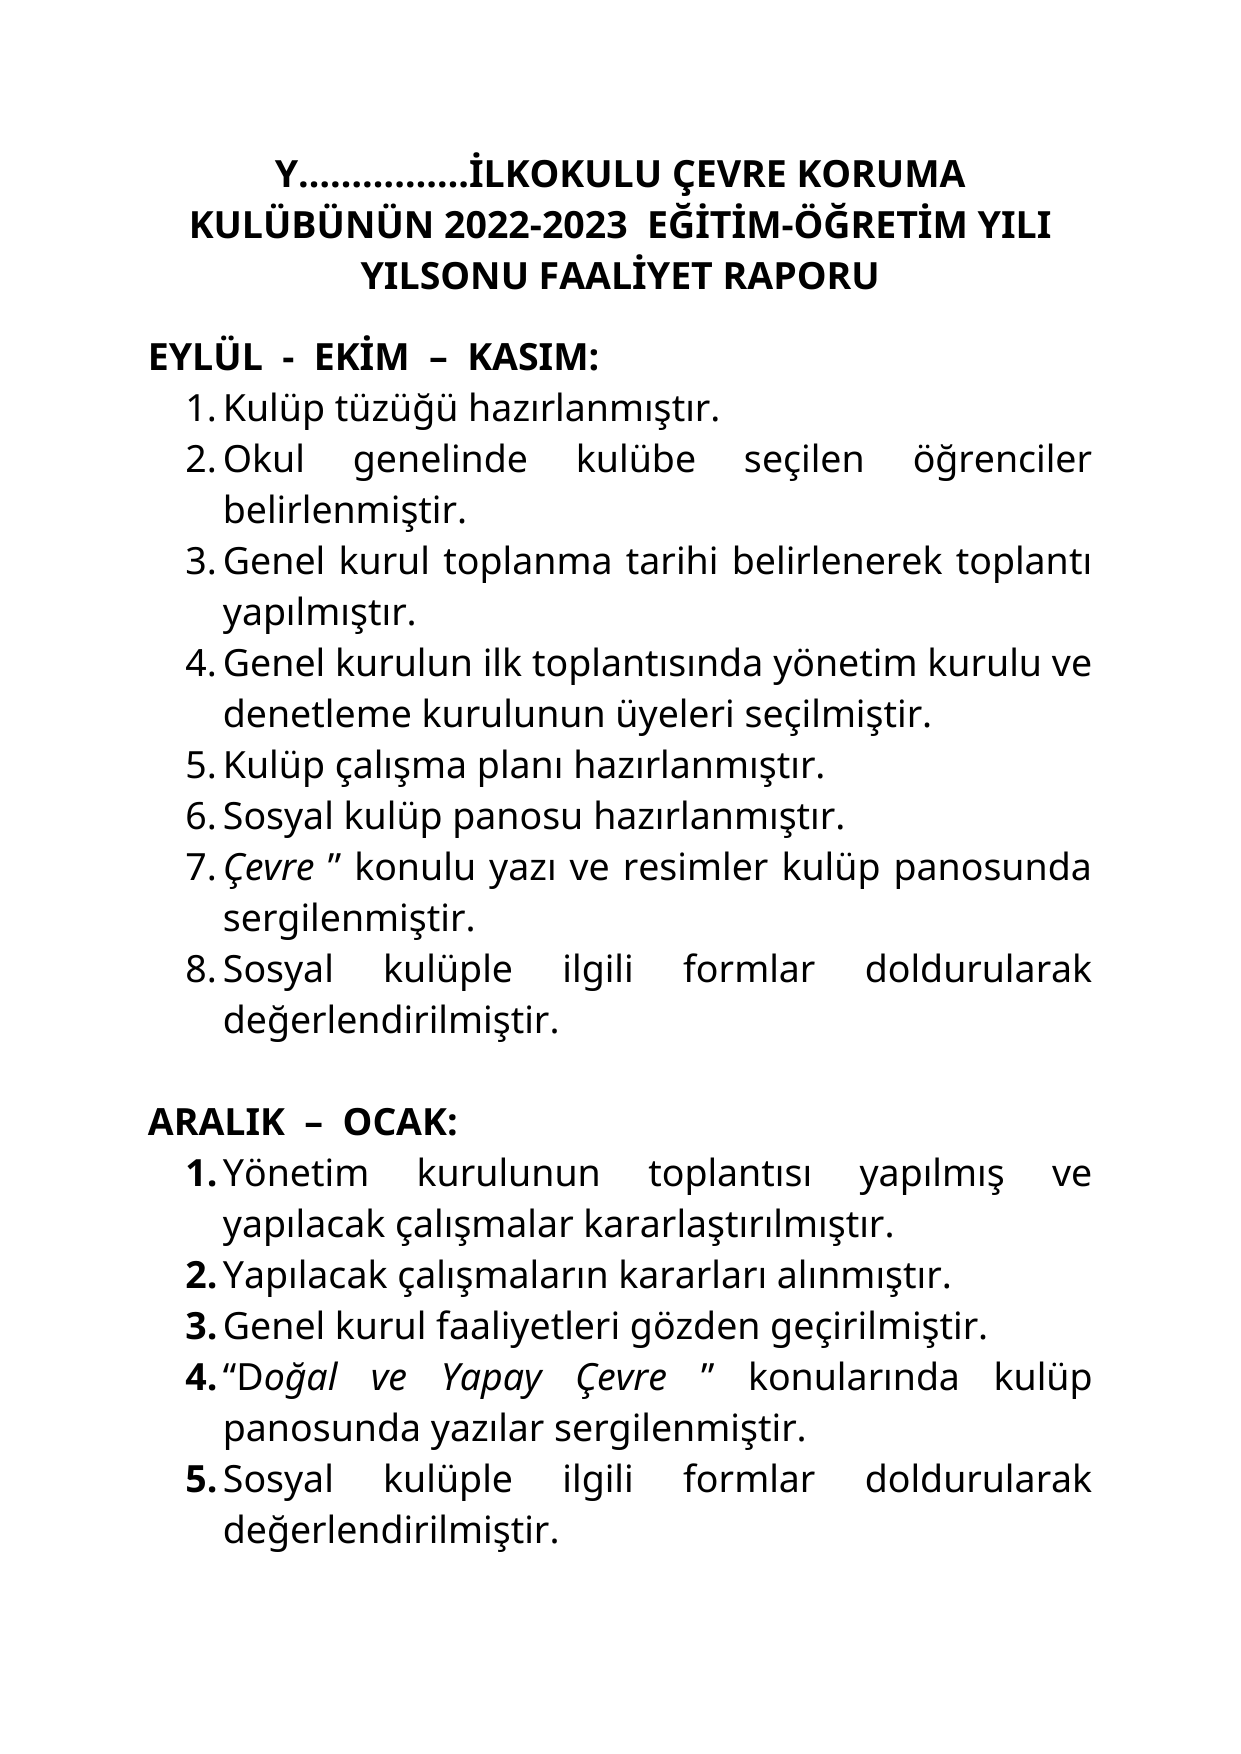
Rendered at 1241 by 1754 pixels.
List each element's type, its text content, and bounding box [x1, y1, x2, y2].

list Genel kurulun ilk toplantısında yönetim kurulu ve denetleme kurulunun üyeleri seçilmiştir. [185, 636, 1093, 738]
subtitle Y…………….İLKOKULU ÇEVRE KORUMA KULÜBÜNÜN 2022-2023 EĞİTİM-ÖĞRETİM YILI YILSONU FAALİYET RAPORU [148, 148, 1093, 301]
list Sosyal kulüple ilgili formlar doldurularak değerlendirilmiştir. [185, 1453, 1093, 1555]
list Genel kurul toplanma tarihi belirlenerek toplantı yapılmıştır. [185, 534, 1093, 636]
list Sosyal kulüple ilgili formlar doldurularak değerlendirilmiştir. [185, 942, 1093, 1044]
text EYLÜL - EKİM – KASIM: [148, 330, 1093, 381]
subtitle ARALIK – OCAK: [148, 1096, 1093, 1147]
list “Doğal ve Yapay Çevre ” konularında kulüp panosunda yazılar sergilenmiştir. [185, 1351, 1093, 1453]
list Yönetim kurulunun toplantısı yapılmış ve yapılacak çalışmalar kararlaştırılmıştır. [185, 1147, 1093, 1249]
list Kulüp çalışma planı hazırlanmıştır. [185, 738, 1093, 789]
list Çevre ” konulu yazı ve resimler kulüp panosunda sergilenmiştir. [185, 840, 1093, 942]
list Genel kurul faaliyetleri gözden geçirilmiştir. [185, 1300, 1093, 1351]
list Kulüp tüzüğü hazırlanmıştır. [185, 381, 1093, 432]
list Okul genelinde kulübe seçilen öğrenciler belirlenmiştir. [185, 432, 1093, 534]
list Sosyal kulüp panosu hazırlanmıştır. [185, 789, 1093, 840]
list Yapılacak çalışmaların kararları alınmıştır. [185, 1249, 1093, 1300]
